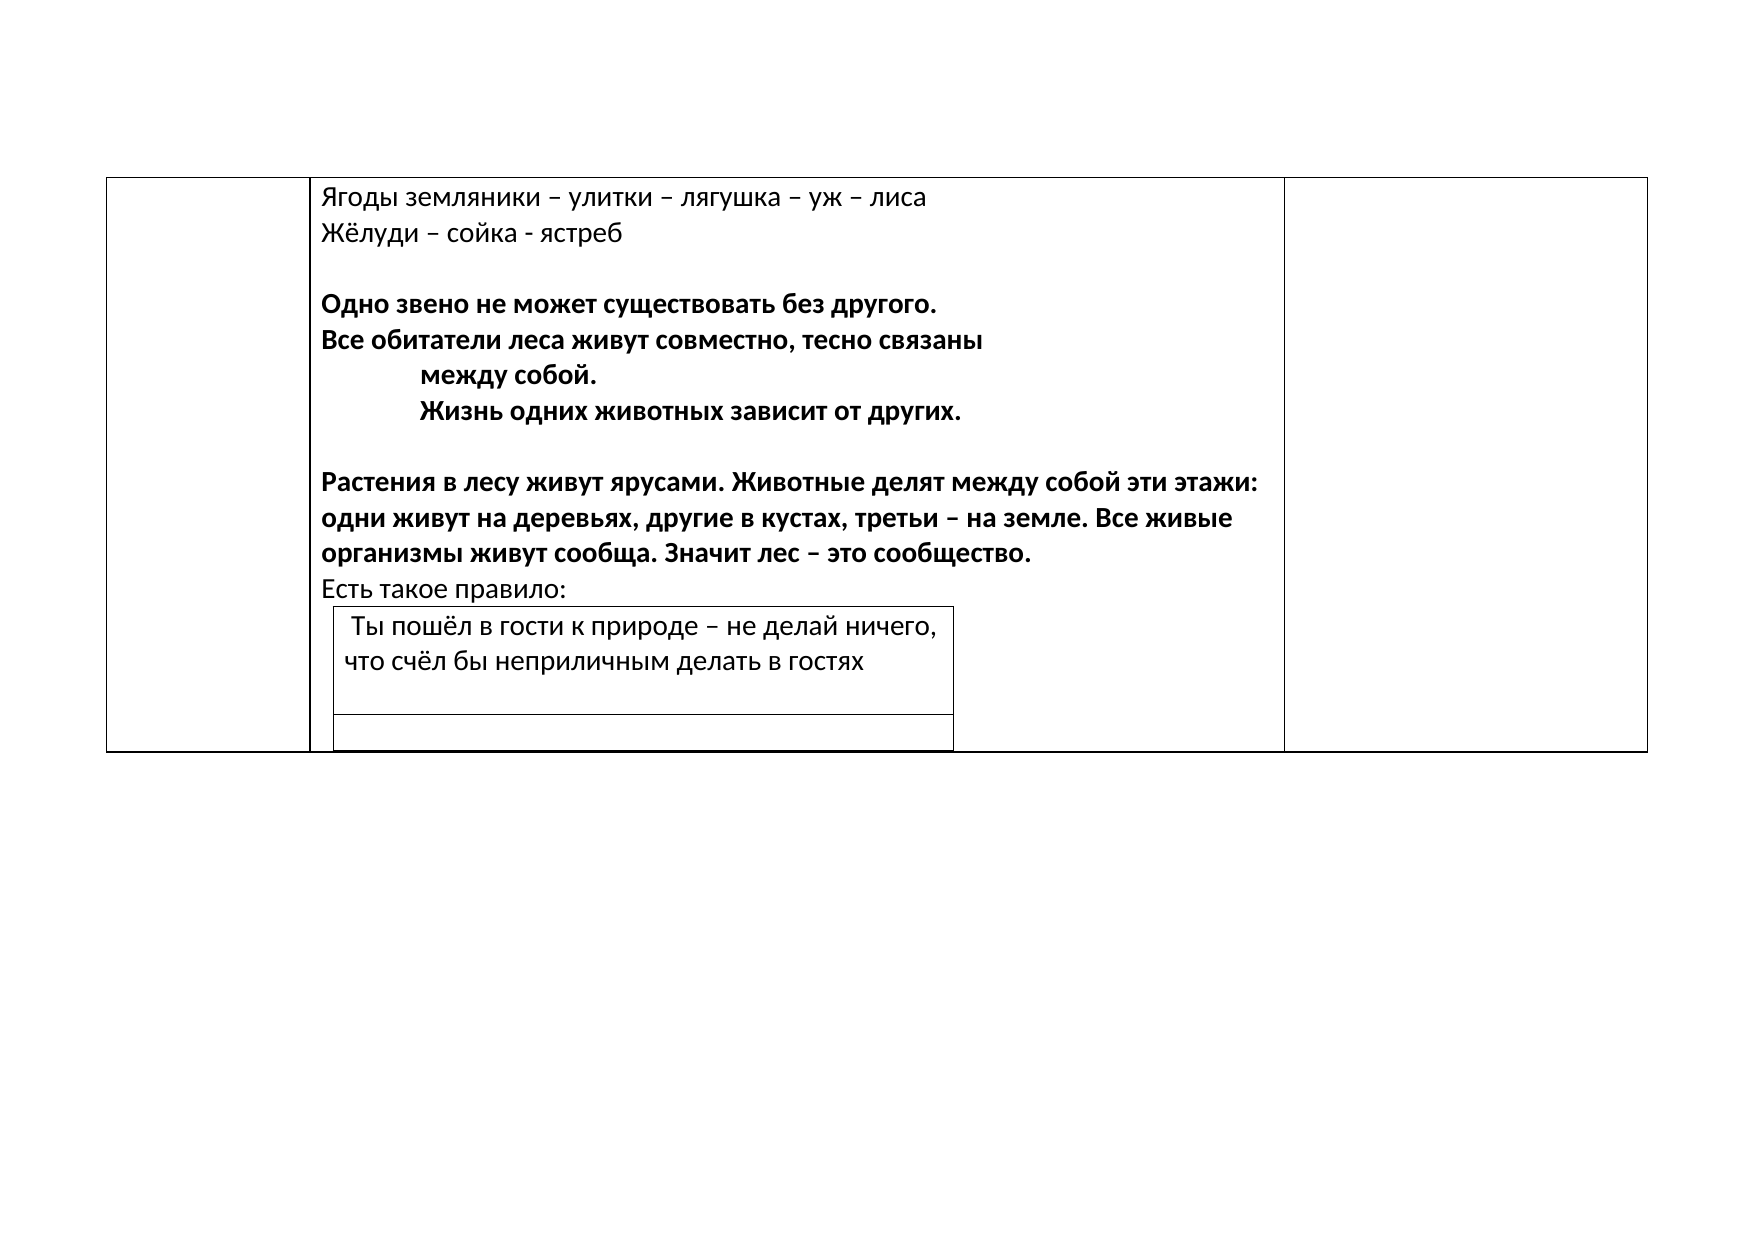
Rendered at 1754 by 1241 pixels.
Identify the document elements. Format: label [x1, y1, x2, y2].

table_header [311, 178, 1284, 751]
table_header [107, 178, 309, 751]
table_header [1285, 178, 1647, 751]
